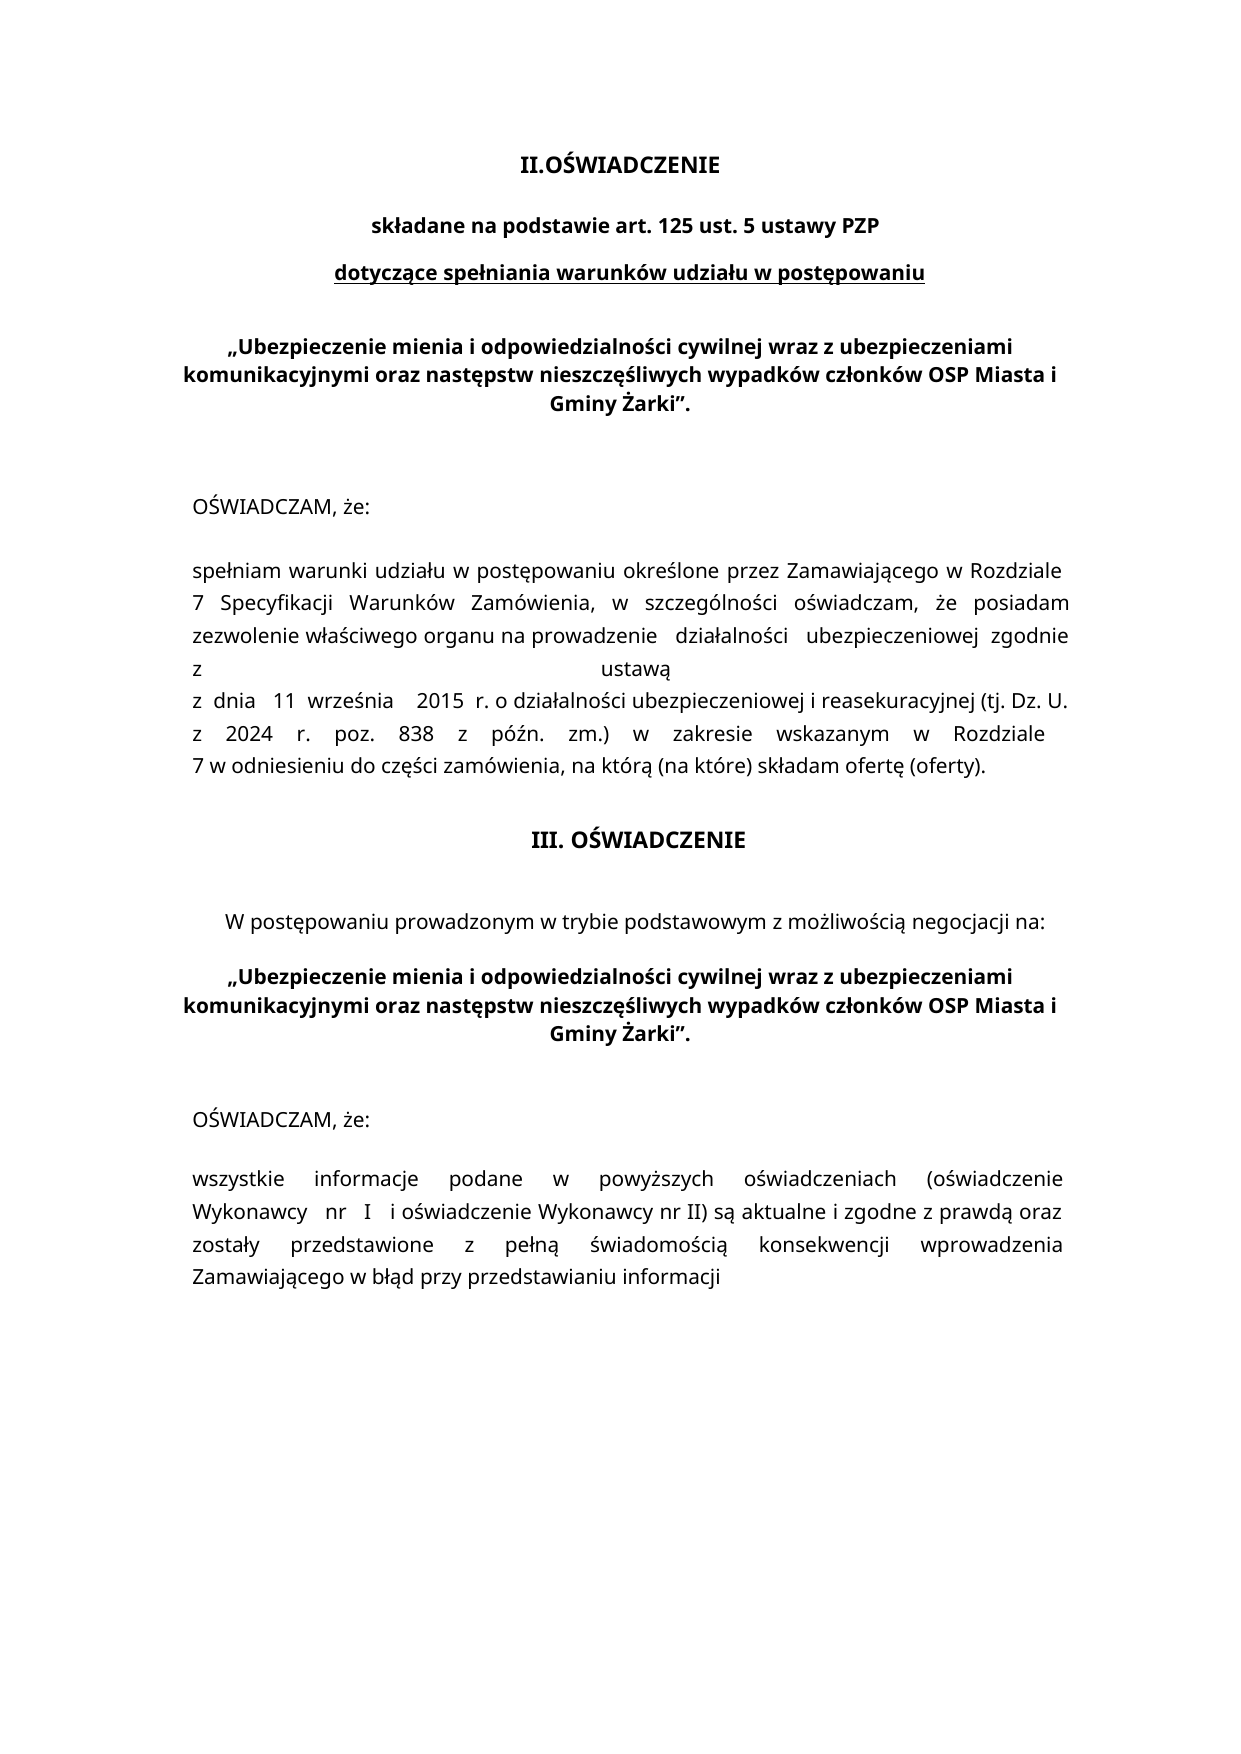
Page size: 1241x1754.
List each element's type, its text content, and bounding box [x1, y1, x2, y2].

text OŚWIADCZAM, że: [192, 1105, 1063, 1133]
text składane na podstawie art. 125 ust. 5 ustawy PZP dotyczące spełniania warunków udziału w postępowaniu [334, 212, 971, 287]
text W postępowaniu prowadzonym w trybie podstawowym z możliwością negocjacji na: [192, 907, 1078, 936]
text III. OŚWIADCZENIE [207, 824, 1070, 855]
text II.OŚWIADCZENIE [148, 149, 1093, 180]
text spełniam warunki udziału w postępowaniu określone przez Zamawiającego w Rozdziale 7 Specyfikacji Warunków Zamówienia, w szczególności oświadczam, że posiadam zezwolenie właściwego organu na prowadzenie działalności ubezpieczeniowej zgodnie z ustawą z dnia 11 września 2015 r. o działalności ubezpieczeniowej i reasekuracyjnej (tj. Dz. U. z 2024 r. poz. 838 z późn. zm.) w zakresie wskazanym w Rozdziale 7 w odniesieniu do części zamówienia, na którą (na które) składam ofertę (oferty). [192, 556, 1070, 780]
text OŚWIADCZAM, że: [160, 492, 1093, 521]
text „Ubezpieczenie mienia i odpowiedzialności cywilnej wraz z ubezpieczeniami komunikacyjnymi oraz następstw nieszczęśliwych wypadków członków OSP Miasta i Gminy Żarki”. [148, 962, 1093, 1048]
text „Ubezpieczenie mienia i odpowiedzialności cywilnej wraz z ubezpieczeniami komunikacyjnymi oraz następstw nieszczęśliwych wypadków członków OSP Miasta i Gminy Żarki”. [148, 332, 1093, 417]
text wszystkie informacje podane w powyższych oświadczeniach (oświadczenie Wykonawcy nr I i oświadczenie Wykonawcy nr II) są aktualne i zgodne z prawdą oraz zostały przedstawione z pełną świadomością konsekwencji wprowadzenia Zamawiającego w błąd przy przedstawianiu informacji [192, 1164, 1063, 1291]
